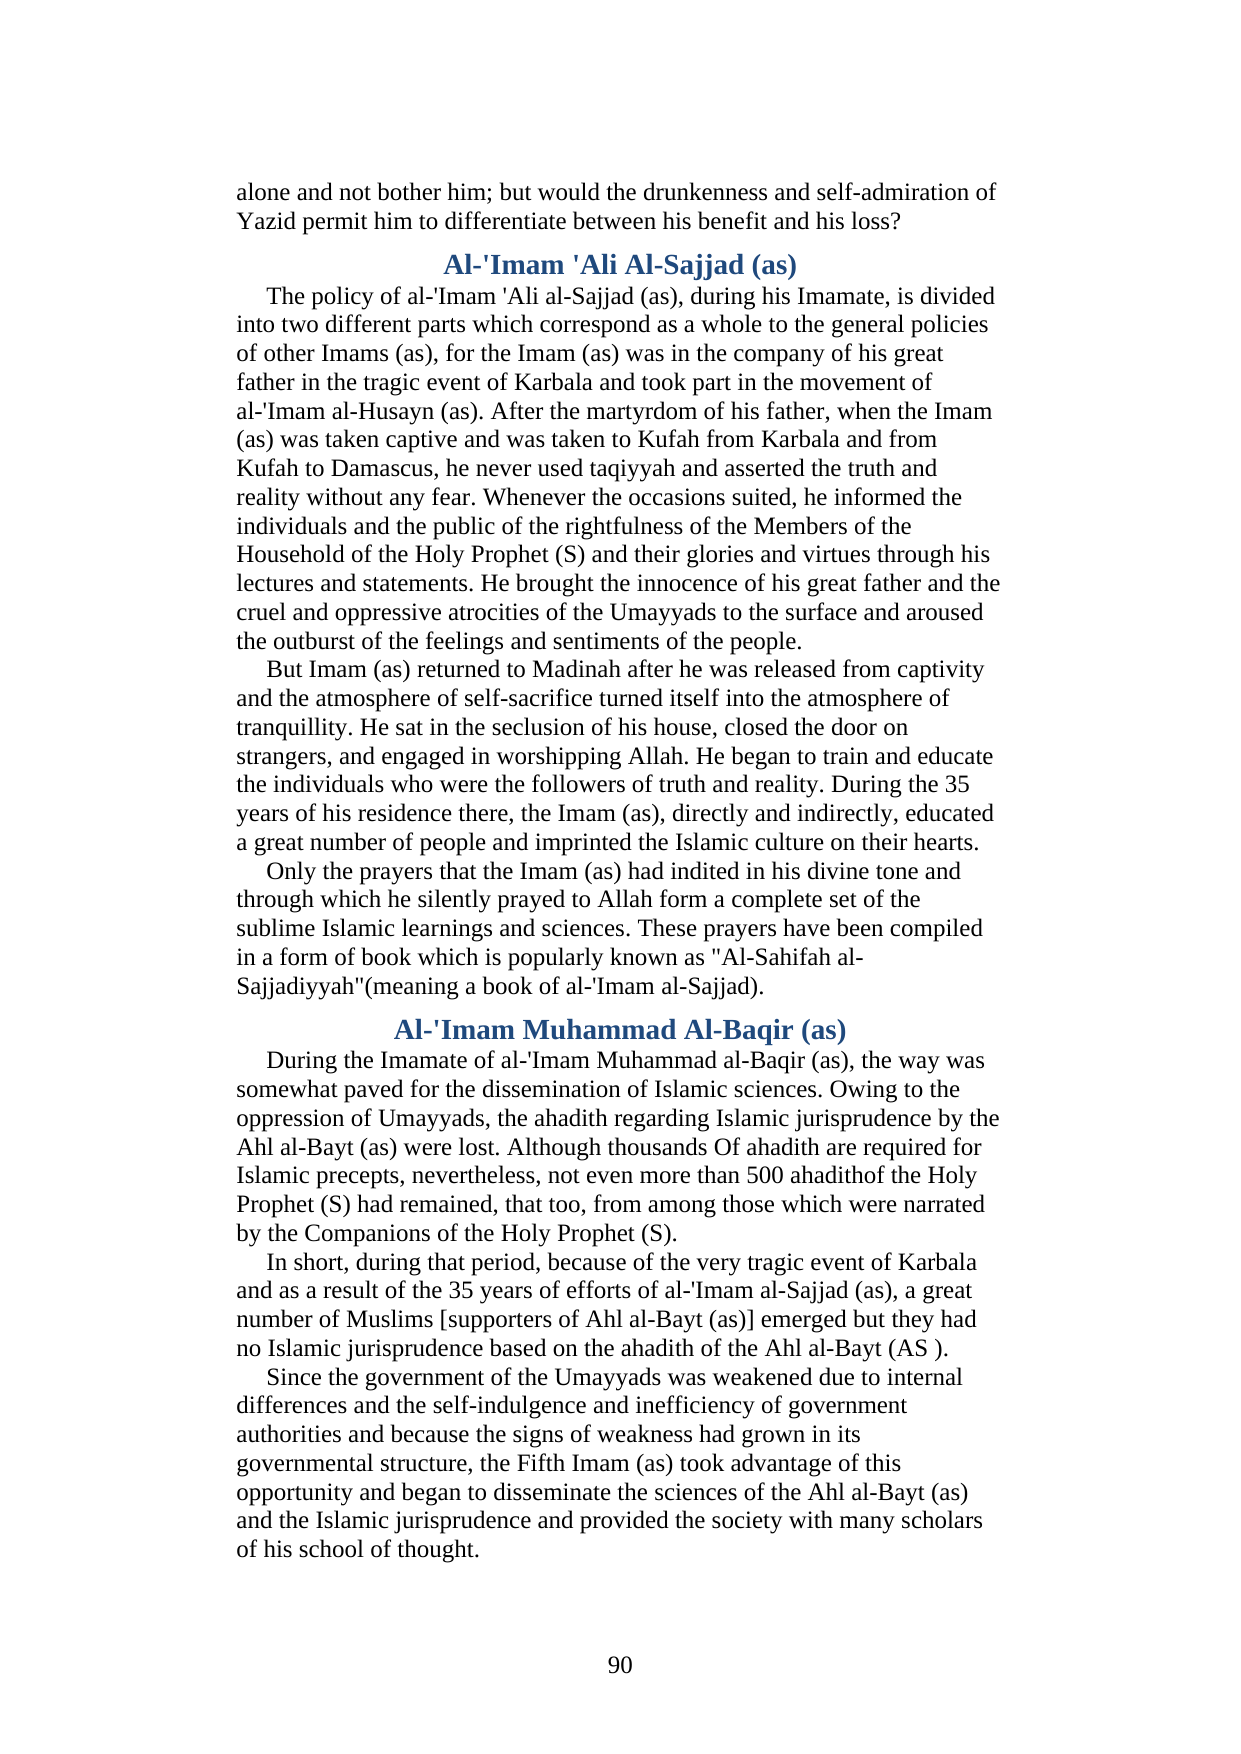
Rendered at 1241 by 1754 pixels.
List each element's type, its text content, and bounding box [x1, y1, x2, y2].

text The policy of al-'Imam 'Ali al-Sajjad (as), during his Imamate, is divided into two different parts which correspond as a whole to the general policies of other Imams (as), for the Imam (as) was in the company of his great father in the tragic event of Karbala and took part in the movement of al-'Imam al-Husayn (as). After the martyrdom of his father, when the Imam (as) was taken captive and was taken to Kufah from Karbala and from Kufah to Damascus, he never used taqiyyah and asserted the truth and reality without any fear. Whenever the occasions suited, he informed the individuals and the public of the rightfulness of the Members of the Household of the Holy Prophet (S) and their glories and virtues through his lectures and statements. He brought the innocence of his great father and the cruel and oppressive atrocities of the Umayyads to the surface and aroused the outburst of the feelings and sentiments of the people. [236, 281, 1004, 654]
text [236, 177, 1004, 235]
text But Imam (as) returned to Madinah after he was released from captivity and the atmosphere of self-sacrifice turned itself into the atmosphere of tranquillity. He sat in the seclusion of his house, closed the door on strangers, and engaged in worshipping Allah. He began to train and educate the individuals who were the followers of truth and reality. During the 35 years of his residence there, the Imam (as), directly and indirectly, educated a great number of people and imprinted the Islamic culture on their hearts. [236, 654, 1004, 856]
subtitle Al-'Imam 'Ali Al-Sajjad (as) [236, 247, 1004, 281]
text During the Imamate of al-'Imam Muhammad al-Baqir (as), the way was somewhat paved for the dissemination of Islamic sciences. Owing to the oppression of Umayyads, the ahadith regarding Islamic jurisprudence by the Ahl al-Bayt (as) were lost. Although thousands Of ahadith are required for Islamic precepts, nevertheless, not even more than 500 ahadithof the Holy Prophet (S) had remained, that too, from among those which were narrated by the Companions of the Holy Prophet (S). [236, 1046, 1004, 1247]
text Since the government of the Umayyads was weakened due to internal differences and the self-indulgence and inefficiency of government authorities and because the signs of weakness had grown in its governmental structure, the Fifth Imam (as) took advantage of this opportunity and began to disseminate the sciences of the Ahl al-Bayt (as) and the Islamic jurisprudence and provided the society with many scholars of his school of thought. [236, 1362, 1004, 1563]
text Only the prayers that the Imam (as) had indited in his divine tone and through which he silently prayed to Allah form a complete set of the sublime Islamic learnings and sciences. These prayers have been compiled in a form of book which is popularly known as "Al-Sahifah al-Sajjadiyyah"(meaning a book of al-'Imam al-Sajjad). [236, 856, 1004, 999]
subtitle Al-'Imam Muhammad Al-Baqir (as) [236, 1012, 1004, 1046]
text In short, during that period, because of the very tragic event of Karbala and as a result of the 35 years of efforts of al-'Imam al-Sajjad (as), a great number of Muslims [supporters of Ahl al-Bayt (as)] emerged but they had no Islamic jurisprudence based on the ahadith of the Ahl al-Bayt (AS ). [236, 1247, 1004, 1362]
